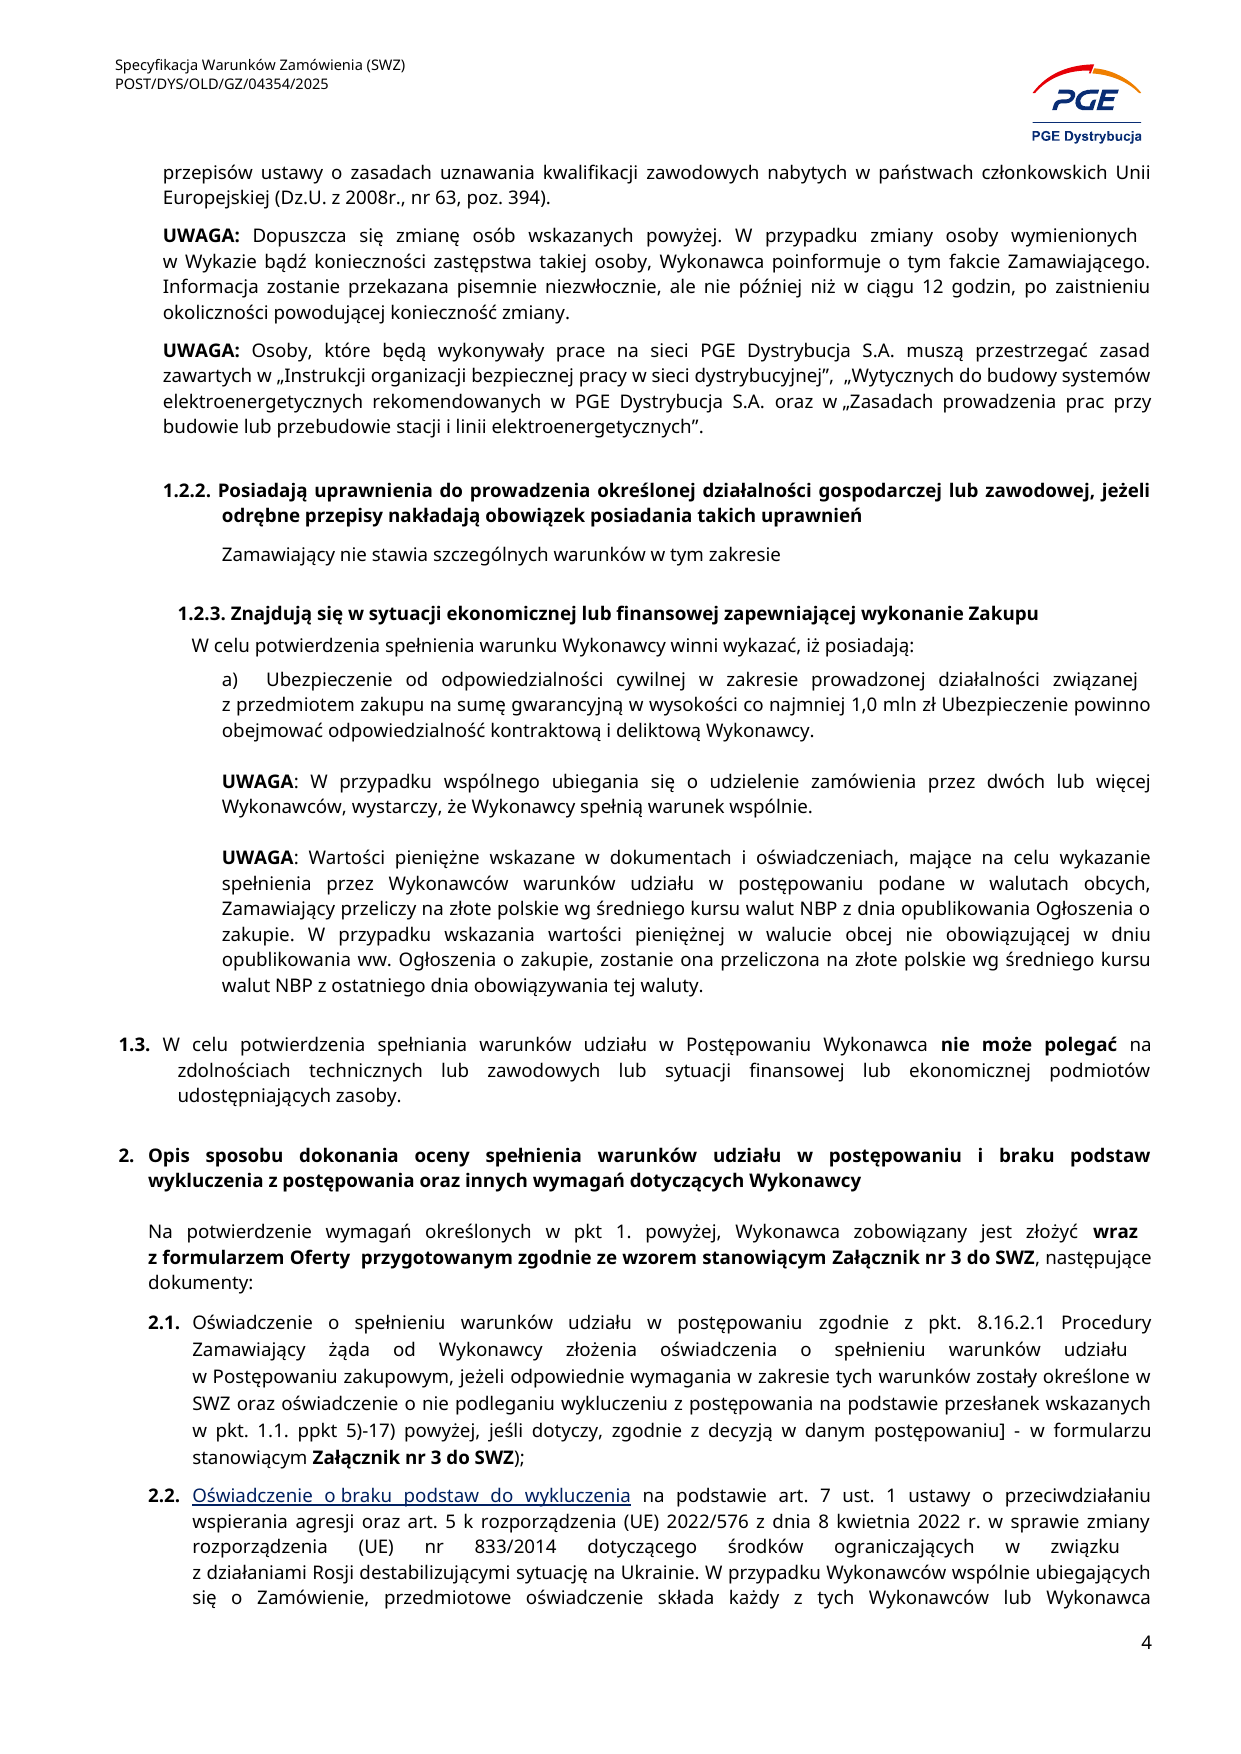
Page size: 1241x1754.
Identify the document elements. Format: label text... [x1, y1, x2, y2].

list Zamawiający nie stawia szczególnych warunków w tym zakresie [222, 541, 1152, 566]
text W celu potwierdzenia spełnienia warunku Wykonawcy winni wykazać, iż posiadają: [118, 632, 1152, 657]
list UWAGA: W przypadku wspólnego ubiegania się o udzielenie zamówienia przez dwóch lub więcej Wykonawców, wystarczy, że Wykonawcy spełnią warunek wspólnie. [222, 768, 1152, 819]
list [148, 1482, 1152, 1610]
text UWAGA: Dopuszcza się zmianę osób wskazanych powyżej. W przypadku zmiany osoby wymienionych w Wykazie bądź konieczności zastępstwa takiej osoby, Wykonawca poinformuje o tym fakcie Zamawiającego. Informacja zostanie przekazana pisemnie niezwłocznie, ale nie później niż w ciągu 12 godzin, po zaistnieniu okoliczności powodującej konieczność zmiany. [163, 223, 1152, 325]
text 1.2.3. Znajdują się w sytuacji ekonomicznej lub finansowej zapewniającej wykonanie Zakupu [177, 600, 1152, 626]
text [163, 159, 1152, 210]
text 1.3. W celu potwierdzenia spełniania warunków udziału w Postępowaniu Wykonawca nie może polegać na zdolnościach technicznych lub zawodowych lub sytuacji finansowej lub ekonomicznej podmiotów udostępniających zasoby. [118, 1031, 1152, 1108]
list Oświadczenie o spełnieniu warunków udziału w postępowaniu zgodnie z pkt. 8.16.2.1 Procedury Zamawiający żąda od Wykonawcy złożenia oświadczenia o spełnieniu warunków udziału w Postępowaniu zakupowym, jeżeli odpowiednie wymagania w zakresie tych warunków zostały określone w SWZ oraz oświadczenie o nie podleganiu wykluczeniu z postępowania na podstawie przesłanek wskazanych w pkt. 1.1. ppkt 5)-17) powyżej, jeśli dotyczy, zgodnie z decyzją w danym postępowaniu] - w formularzu stanowiącym Załącznik nr 3 do SWZ); [148, 1307, 1152, 1470]
text Na potwierdzenie wymagań określonych w pkt 1. powyżej, Wykonawca zobowiązany jest złożyć wraz z formularzem Oferty przygotowanym zgodnie ze wzorem stanowiącym Załącznik nr 3 do SWZ, następujące dokumenty: [148, 1218, 1152, 1295]
list a) Ubezpieczenie od odpowiedzialności cywilnej w zakresie prowadzonej działalności związanej z przedmiotem zakupu na sumę gwarancyjną w wysokości co najmniej 1,0 mln zł Ubezpieczenie powinno obejmować odpowiedzialność kontraktową i deliktową Wykonawcy. [222, 666, 1152, 742]
list Opis sposobu dokonania oceny spełnienia warunków udziału w postępowaniu i braku podstaw wykluczenia z postępowania oraz innych wymagań dotyczących Wykonawcy [118, 1142, 1152, 1193]
text UWAGA: Osoby, które będą wykonywały prace na sieci PGE Dystrybucja S.A. muszą przestrzegać zasad zawartych w „Instrukcji organizacji bezpiecznej pracy w sieci dystrybucyjnej”, „Wytycznych do budowy systemów elektroenergetycznych rekomendowanych w PGE Dystrybucja S.A. oraz w „Zasadach prowadzenia prac przy budowie lub przebudowie stacji i linii elektroenergetycznych”. [163, 337, 1152, 439]
text 1.2.2. Posiadają uprawnienia do prowadzenia określonej działalności gospodarczej lub zawodowej, jeżeli odrębne przepisy nakładają obowiązek posiadania takich uprawnień [163, 477, 1152, 528]
list UWAGA: Wartości pieniężne wskazane w dokumentach i oświadczeniach, mające na celu wykazanie spełnienia przez Wykonawców warunków udziału w postępowaniu podane w walutach obcych, Zamawiający przeliczy na złote polskie wg średniego kursu walut NBP z dnia opublikowania Ogłoszenia o zakupie. W przypadku wskazania wartości pieniężnej w walucie obcej nie obowiązującej w dniu opublikowania ww. Ogłoszenia o zakupie, zostanie ona przeliczona na złote polskie wg średniego kursu walut NBP z ostatniego dnia obowiązywania tej waluty. [222, 844, 1152, 998]
